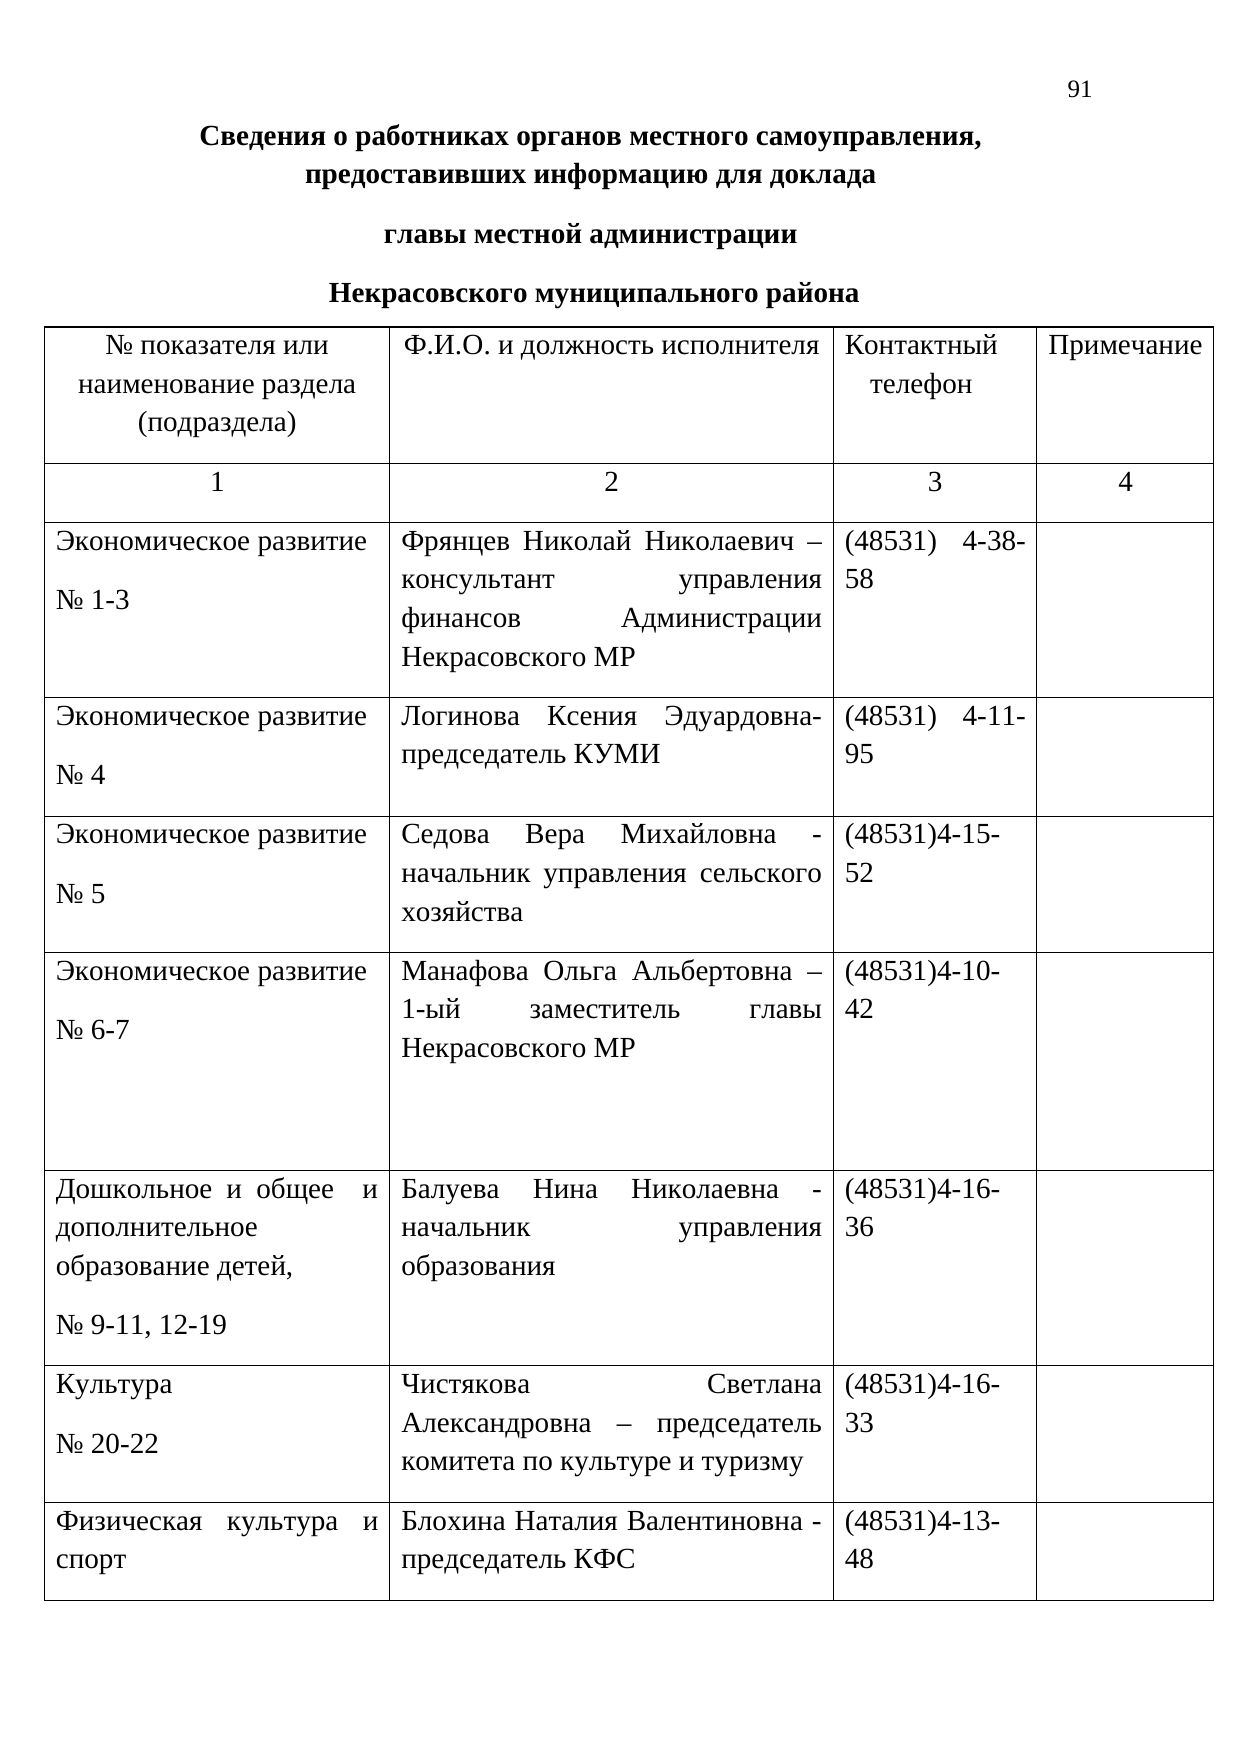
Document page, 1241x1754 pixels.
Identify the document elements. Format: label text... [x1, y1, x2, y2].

table_cell 2 [390, 464, 833, 522]
text Сведения о работниках органов местного самоуправления, предоставивших информацию для доклада [89, 118, 1092, 190]
table_cell Балуева Нина Николаевна - начальник управления образования [390, 1171, 833, 1365]
table_header Примечание [1037, 328, 1213, 463]
table_cell [1037, 1366, 1213, 1502]
text главы местной администрации [89, 216, 1092, 249]
table_cell [1037, 523, 1213, 697]
table_cell Экономическое развитие № 6-7 [45, 953, 389, 1170]
table_cell (48531)4-16-33 [834, 1366, 1036, 1502]
table_cell Фрянцев Николай Николаевич – консультант управления финансов Администрации Некрасовского МР [390, 523, 833, 697]
table_cell [1037, 817, 1213, 952]
table_cell Экономическое развитие № 4 [45, 698, 389, 816]
table_cell (48531)4-16-36 [834, 1171, 1036, 1365]
table_cell Дошкольное и общее и дополнительное образование детей, № 9-11, 12-19 [45, 1171, 389, 1365]
table_cell Экономическое развитие № 5 [45, 817, 389, 952]
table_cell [390, 1503, 833, 1599]
table_header № показателя или наименование раздела (подраздела) [45, 328, 389, 463]
table_cell (48531) 4-11-95 [834, 698, 1036, 816]
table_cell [45, 1503, 389, 1599]
table_cell Культура № 20-22 [45, 1366, 389, 1502]
table_cell [1037, 698, 1213, 816]
table_cell [1037, 953, 1213, 1170]
table_cell [1037, 1503, 1213, 1599]
table_cell 3 [834, 464, 1036, 522]
table_cell 4 [1037, 464, 1213, 522]
text Некрасовского муниципального района [89, 275, 1092, 309]
table_cell 1 [45, 464, 389, 522]
table_cell (48531) 4-38-58 [834, 523, 1036, 697]
table_header Контактный телефон [834, 328, 1036, 463]
table_cell (48531)4-13-48 [834, 1503, 1036, 1599]
table_cell Седова Вера Михайловна - начальник управления сельского хозяйства [390, 817, 833, 952]
table_cell Манафова Ольга Альбертовна – 1-ый заместитель главы Некрасовского МР [390, 953, 833, 1170]
table_cell (48531)4-15-52 [834, 817, 1036, 952]
table_cell (48531)4-10-42 [834, 953, 1036, 1170]
table_cell Экономическое развитие № 1-3 [45, 523, 389, 697]
table_cell [1037, 1171, 1213, 1365]
table_header Ф.И.О. и должность исполнителя [390, 328, 833, 463]
table_cell Чистякова Светлана Александровна – председатель комитета по культуре и туризму [390, 1366, 833, 1502]
table_cell Логинова Ксения Эдуардовна- председатель КУМИ [390, 698, 833, 816]
